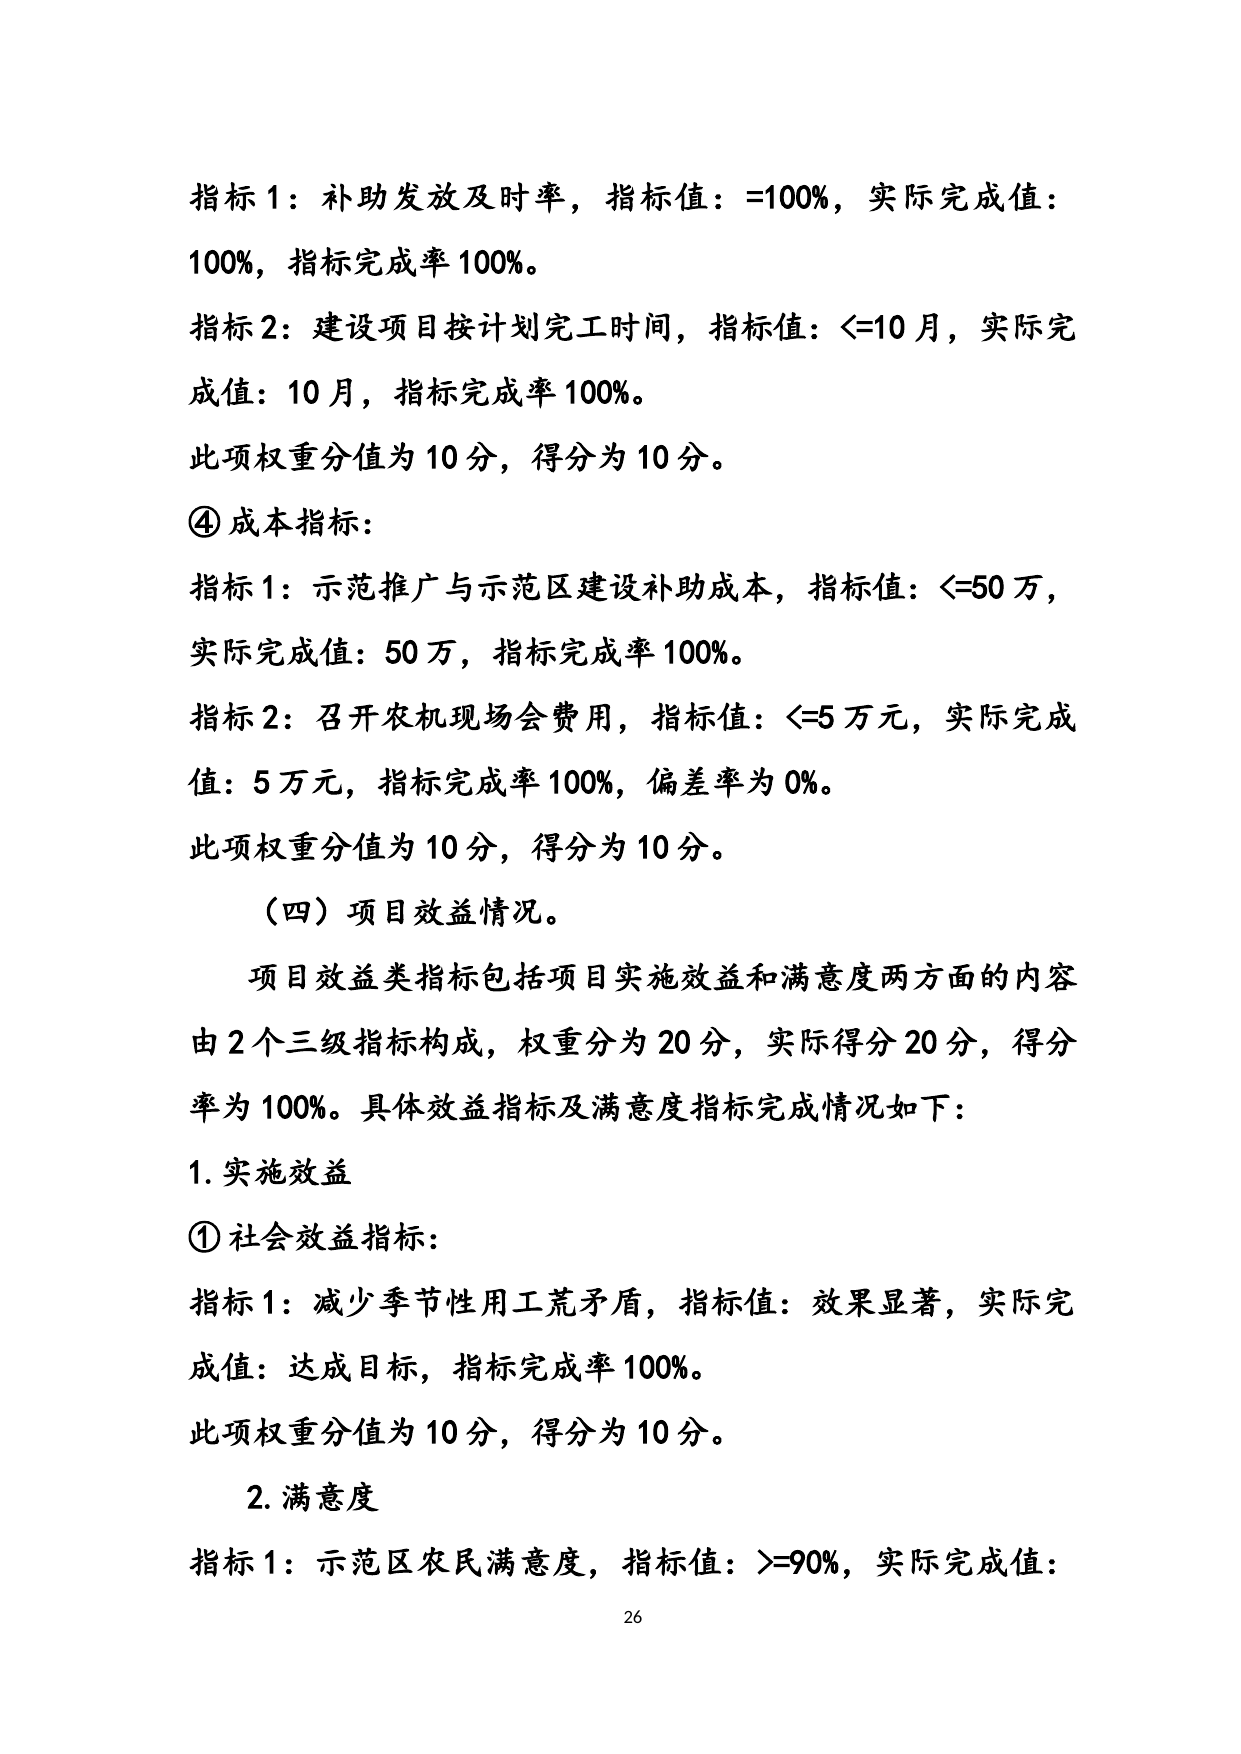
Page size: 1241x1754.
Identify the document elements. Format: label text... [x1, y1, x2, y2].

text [187, 162, 1078, 877]
text （四）项目效益情况。 [187, 877, 1078, 942]
text 项目效益类指标包括项目实施效益和满意度两方面的内容，由2个三级指标构成，权重分为20分，实际得分20分，得分率为100%。具体效益指标及满意度指标完成情况如下： 1.实施效益 ①社会效益指标： 指标1：减少季节性用工荒矛盾，指标值：效果显著，实际完成值：达成目标，指标完成率100%。 此项权重分值为10分，得分为10分。 [187, 942, 1078, 1462]
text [187, 1462, 1078, 1592]
